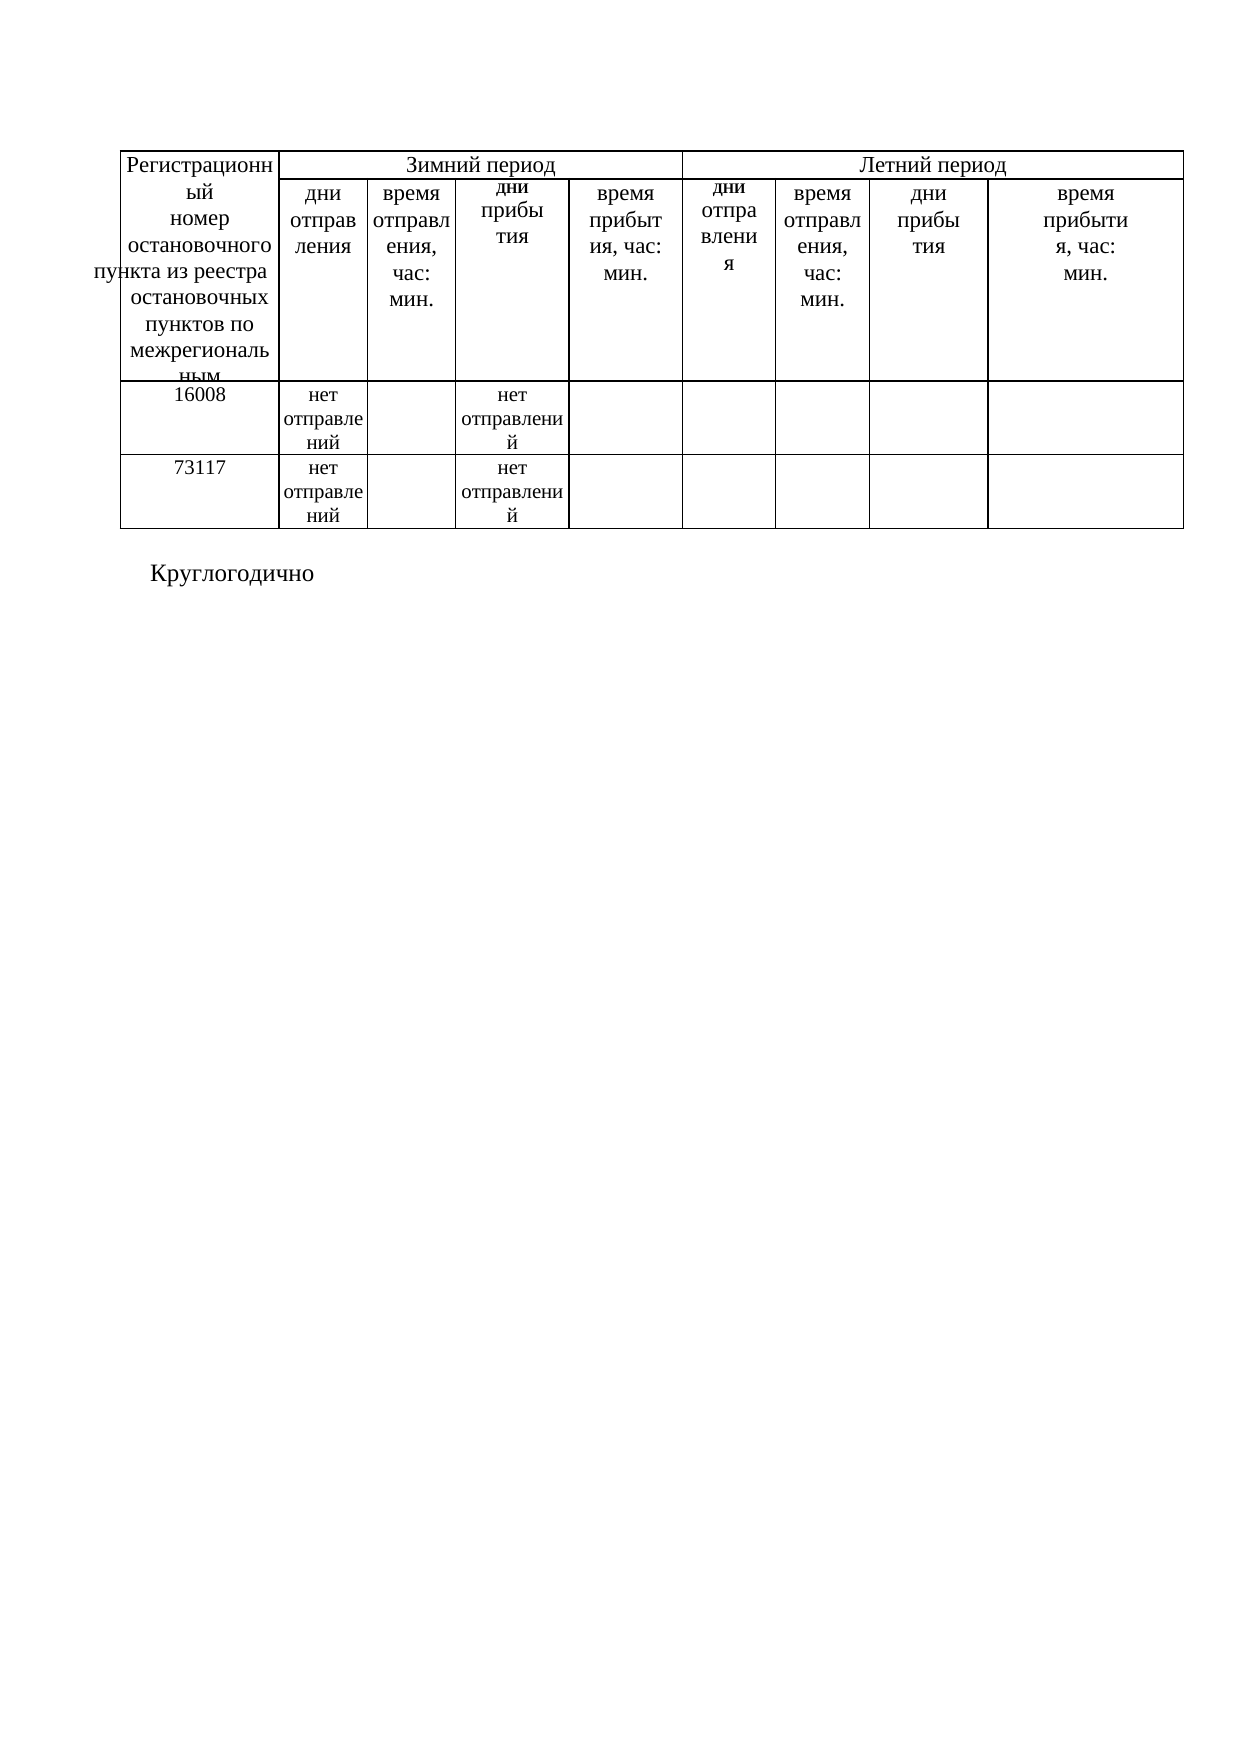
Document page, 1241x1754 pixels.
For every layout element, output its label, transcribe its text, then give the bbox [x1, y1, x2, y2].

table_cell ДНИ отпра влени я [683, 180, 775, 380]
table_cell [570, 382, 682, 454]
table_cell дни прибы тия [870, 180, 987, 380]
table_cell [683, 382, 775, 454]
table_cell [870, 455, 987, 527]
table_header Зимний период [280, 152, 682, 178]
table_cell 16008 [121, 382, 278, 454]
table_cell нет отправлений [456, 382, 568, 454]
table_cell [870, 382, 987, 454]
table_cell [570, 455, 682, 527]
table_cell [683, 455, 775, 527]
table_cell время отправл ения, час: мин. [368, 180, 455, 380]
table_cell [989, 455, 1183, 527]
table_cell нет отправлений [280, 455, 367, 527]
table_cell время прибыти я, час: мин. [989, 180, 1183, 380]
table_cell время прибыт ия, час: мин. [570, 180, 682, 380]
table_cell [776, 382, 869, 454]
table_cell время отправл ения, час: мин. [776, 180, 869, 380]
table_cell [368, 382, 455, 454]
table_header Летний период [683, 152, 1183, 178]
table_cell ДНИ прибы тия [456, 180, 568, 380]
table_cell [368, 455, 455, 527]
table_cell [989, 382, 1183, 454]
table_cell нет отправлений [280, 382, 367, 454]
table_cell 73117 [121, 455, 278, 527]
table_cell [776, 455, 869, 527]
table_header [121, 152, 278, 380]
table_cell дни отправ ления [280, 180, 367, 380]
table_cell нет отправлений [456, 455, 568, 527]
text Круглогодично [150, 558, 1090, 587]
